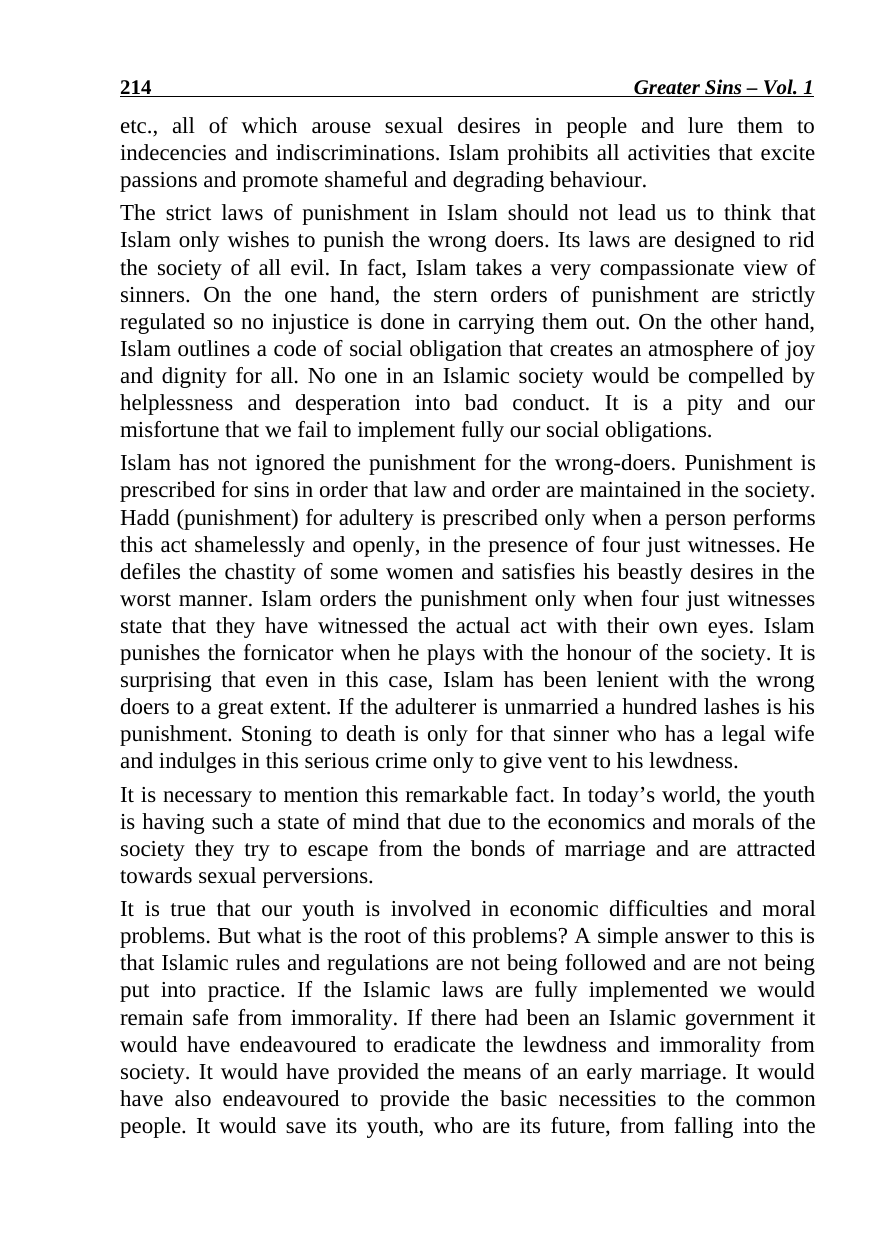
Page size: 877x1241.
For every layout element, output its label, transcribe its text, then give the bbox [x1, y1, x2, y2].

text It is necessary to mention this remarkable fact. In today’s world, the youth is having such a state of mind that due to the economics and morals of the society they try to escape from the bonds of marriage and are attracted towards sexual perversions. [120, 780, 817, 889]
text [120, 112, 817, 193]
text Islam has not ignored the punishment for the wrong-doers. Punishment is prescribed for sins in order that law and order are maintained in the society. Hadd (punishment) for adultery is prescribed only when a person performs this act shamelessly and openly, in the presence of four just witnesses. He defiles the chastity of some women and satisfies his beastly desires in the worst manner. Islam orders the punishment only when four just witnesses state that they have witnessed the actual act with their own eyes. Islam punishes the fornicator when he plays with the honour of the society. It is surprising that even in this case, Islam has been lenient with the wrong doers to a great extent. If the adulterer is unmarried a hundred lashes is his punishment. Stoning to death is only for that sinner who has a legal wife and indulges in this serious crime only to give vent to his lewdness. [120, 449, 817, 774]
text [120, 895, 817, 1139]
text The strict laws of punishment in Islam should not lead us to think that Islam only wishes to punish the wrong doers. Its laws are designed to rid the society of all evil. In fact, Islam takes a very compassionate view of sinners. On the one hand, the stern orders of punishment are strictly regulated so no injustice is done in carrying them out. On the other hand, Islam outlines a code of social obligation that creates an atmosphere of joy and dignity for all. No one in an Islamic society would be compelled by helplessness and desperation into bad conduct. It is a pity and our misfortune that we fail to implement fully our social obligations. [120, 199, 817, 443]
